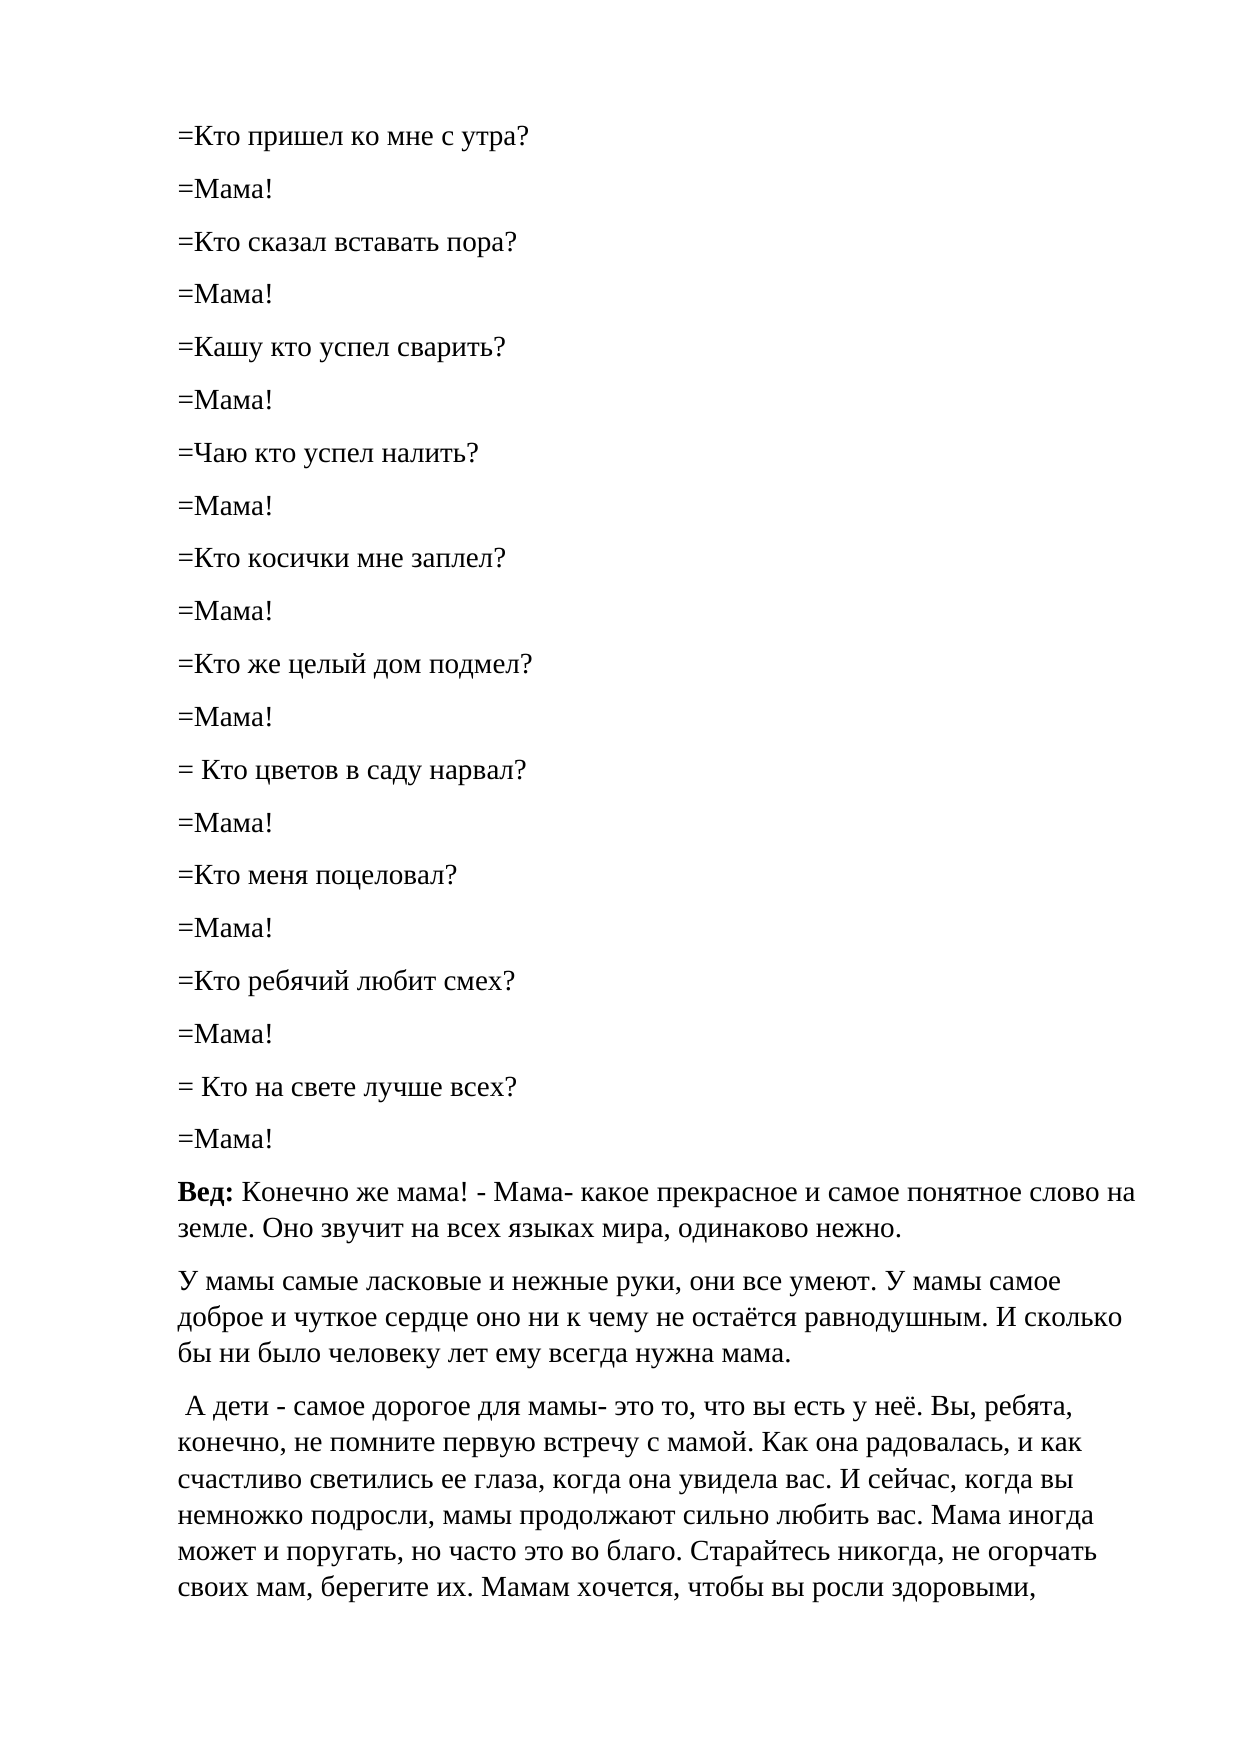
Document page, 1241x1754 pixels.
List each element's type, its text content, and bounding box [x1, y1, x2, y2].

text У мамы самые ласковые и нежные руки, они все умеют. У мамы самое доброе и чуткое сердце оно ни к чему не остаётся равнодушным. И сколько бы ни было человеку лет ему всегда нужна мама. [177, 1263, 1152, 1369]
text =Мама! [177, 805, 1152, 838]
text = Кто цветов в саду нарвал? [177, 752, 1152, 785]
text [177, 1388, 1152, 1603]
text =Кто пришел ко мне с утра? [177, 118, 1152, 152]
text =Чаю кто успел налить? [177, 435, 1152, 468]
text =Кто косички мне заплел? [177, 541, 1152, 574]
text = Кто на свете лучше всех? [177, 1069, 1152, 1102]
text =Мама! [177, 1122, 1152, 1155]
text =Кто сказал вставать пора? [177, 224, 1152, 257]
text =Мама! [177, 382, 1152, 416]
text =Кто меня поцеловал? [177, 857, 1152, 891]
text =Мама! [177, 593, 1152, 627]
text =Мама! [177, 910, 1152, 944]
text =Мама! [177, 1016, 1152, 1049]
text =Мама! [177, 171, 1152, 204]
text =Кашу кто успел сварить? [177, 329, 1152, 363]
text Вед: Конечно же мама! - Мама- какое прекрасное и самое понятное слово на земле. Оно звучит на всех языках мира, одинаково нежно. [177, 1174, 1152, 1244]
text =Кто ребячий любит смех? [177, 963, 1152, 997]
text =Кто же целый дом подмел? [177, 646, 1152, 680]
text =Мама! [177, 699, 1152, 733]
text =Мама! [177, 277, 1152, 310]
text =Мама! [177, 488, 1152, 521]
